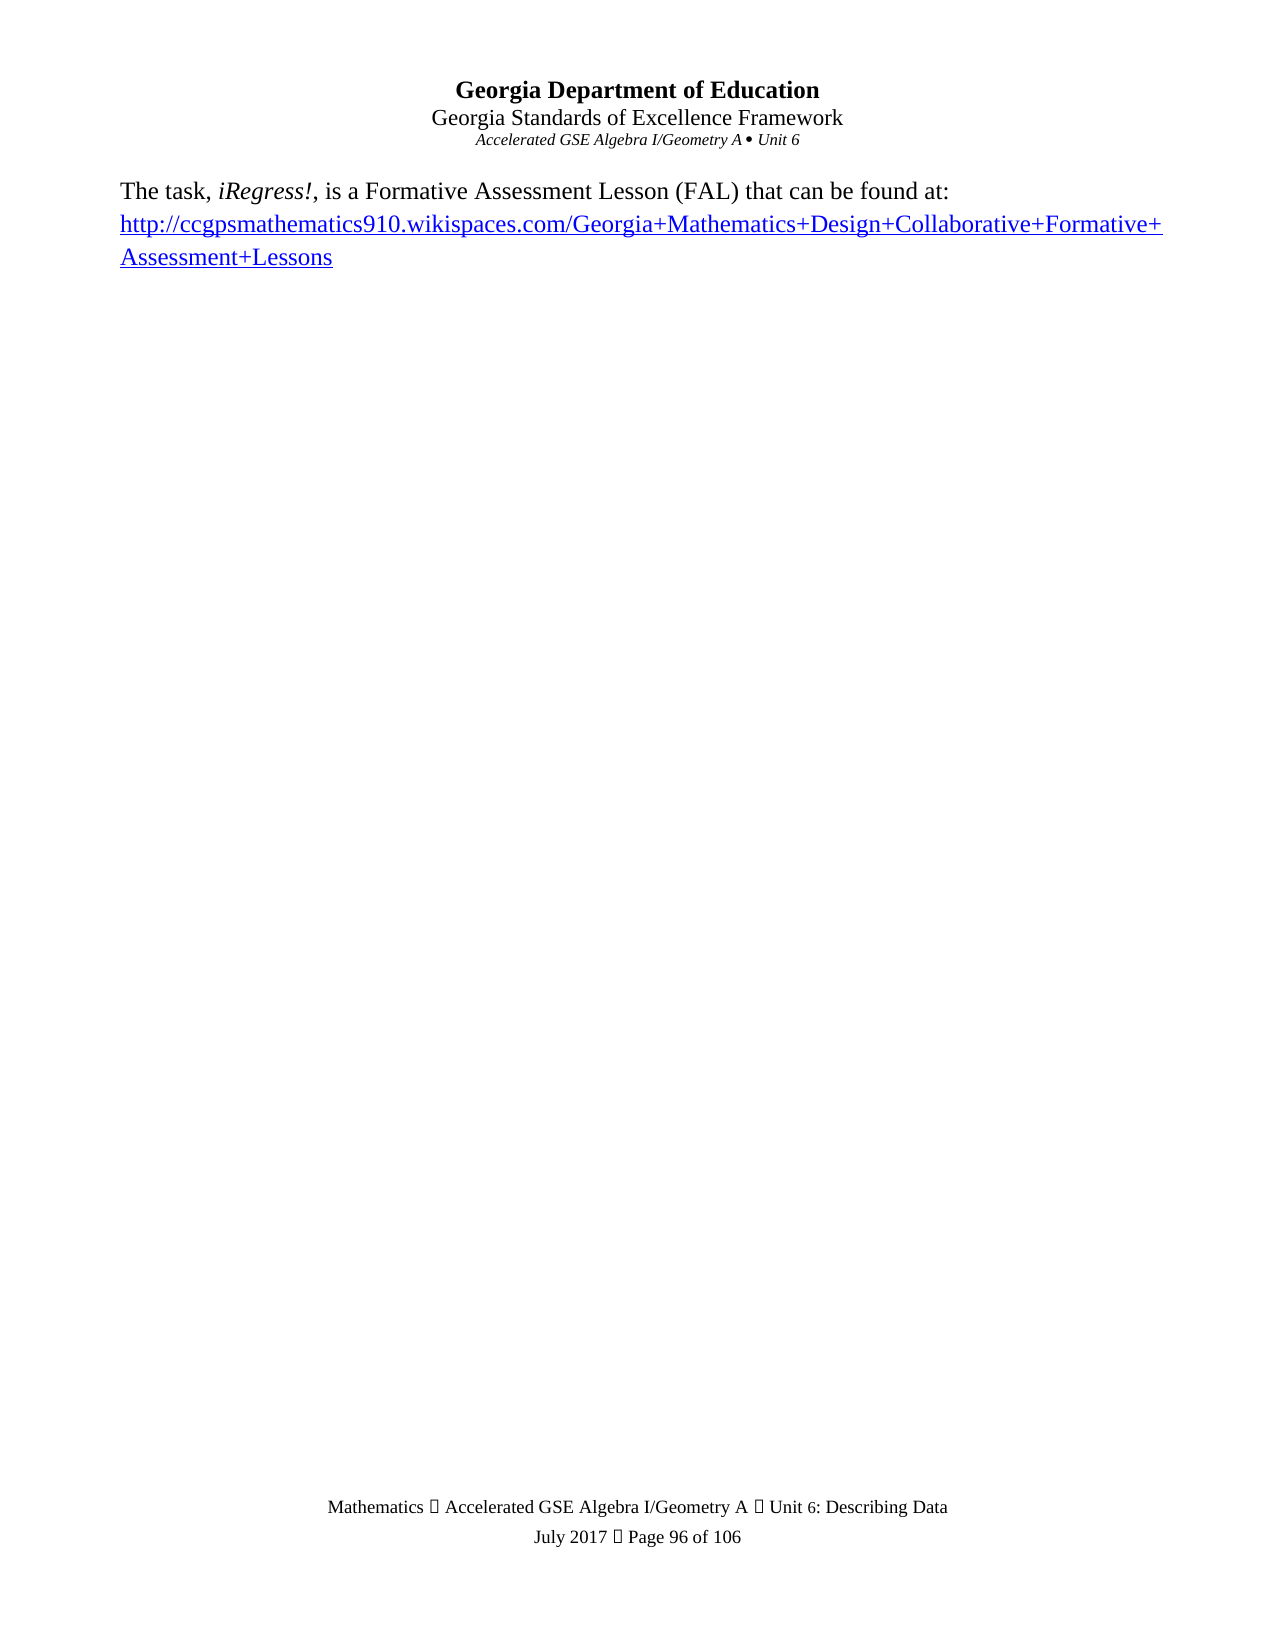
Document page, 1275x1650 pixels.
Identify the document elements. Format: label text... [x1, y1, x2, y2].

text The task, iRegress!, is a Formative Assessment Lesson (FAL) that can be found at: http://ccgpsmathematics910.wikispaces.com/Georgia+Mathematics+Design+Collaborative+Formative+Assessment+Lessons [120, 176, 1170, 271]
